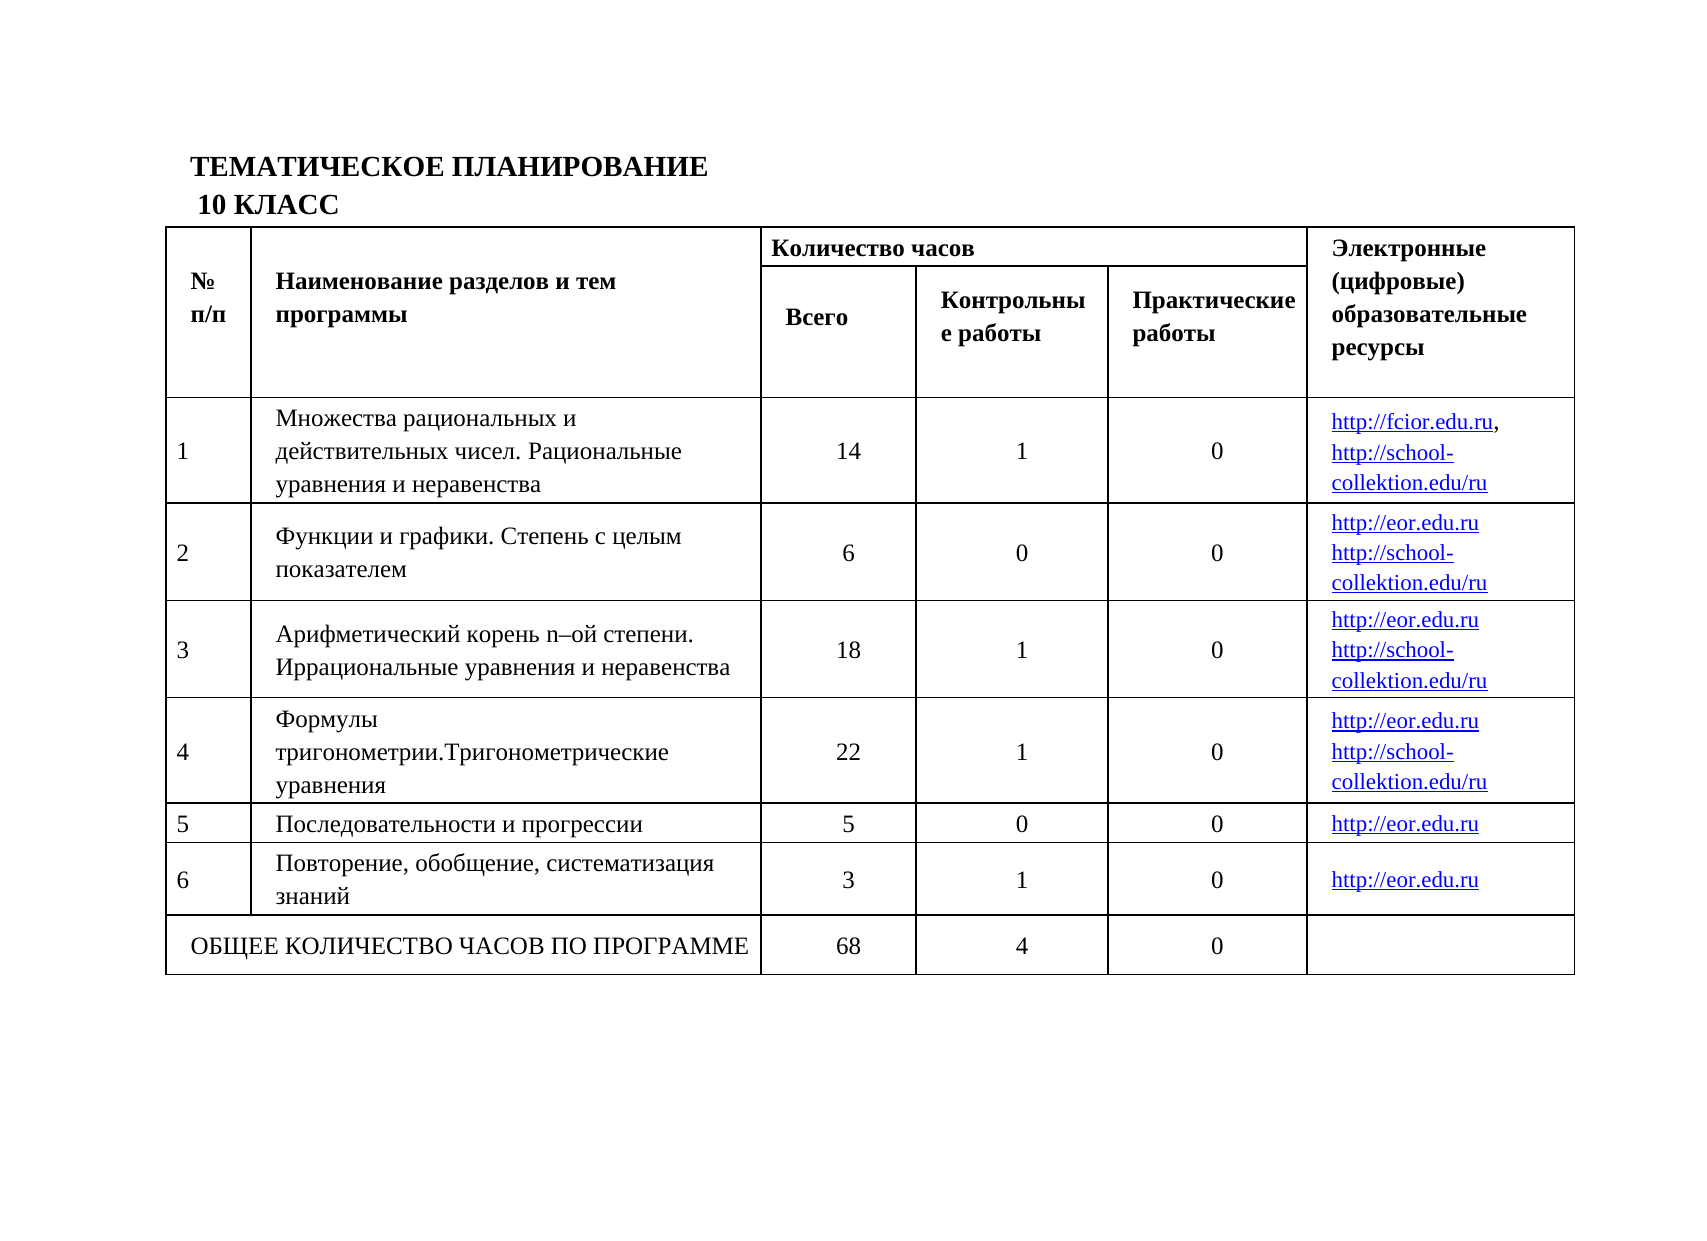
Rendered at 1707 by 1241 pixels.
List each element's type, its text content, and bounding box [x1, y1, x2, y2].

table_cell 6 [762, 504, 915, 599]
table_cell 5 [167, 804, 250, 842]
text ТЕМАТИЧЕСКОЕ ПЛАНИРОВАНИЕ [190, 149, 1618, 182]
table_cell ОБЩЕЕ КОЛИЧЕСТВО ЧАСОВ ПО ПРОГРАММЕ [167, 916, 760, 973]
table_cell 4 [167, 698, 250, 802]
table_cell 0 [1109, 916, 1306, 973]
table_cell 0 [1109, 843, 1306, 914]
table_header Наименование разделов и тем программы [252, 228, 760, 397]
table_cell 4 [917, 916, 1107, 973]
table_cell Арифметический корень n–ой степени. Иррациональные уравнения и неравенства [252, 601, 760, 697]
table_cell Последовательности и прогрессии [252, 804, 760, 842]
table_cell Множества рациональных и действительных чисел. Рациональные уравнения и неравенства [252, 398, 760, 502]
table_cell http://eor.edu.ru http://school-collektion.edu/ru [1308, 504, 1574, 599]
table_cell 0 [1109, 601, 1306, 697]
table_header Электронные (цифровые) образовательные ресурсы [1308, 228, 1574, 397]
table_cell 68 [762, 916, 915, 973]
table_cell 3 [167, 601, 250, 697]
text 10 КЛАСС [190, 187, 1618, 221]
table_cell Функции и графики. Степень с целым показателем [252, 504, 760, 599]
table_cell Контрольные работы [917, 267, 1107, 397]
table_cell 0 [1109, 504, 1306, 599]
table_cell http://eor.edu.ru http://school-collektion.edu/ru [1308, 601, 1574, 697]
table_cell 0 [917, 804, 1107, 842]
table_cell http://eor.edu.ru [1308, 843, 1574, 914]
table_cell 14 [762, 398, 915, 502]
table_cell 5 [762, 804, 915, 842]
table_cell 22 [762, 698, 915, 802]
table_cell 2 [167, 504, 250, 599]
table_cell 1 [917, 843, 1107, 914]
table_cell 0 [1109, 804, 1306, 842]
table_cell http://fcior.edu.ru, http://school-collektion.edu/ru [1308, 398, 1574, 502]
table_cell 0 [1109, 698, 1306, 802]
table_cell http://eor.edu.ru [1308, 804, 1574, 842]
table_cell [1308, 916, 1574, 973]
table_cell Практические работы [1109, 267, 1306, 397]
table_cell 1 [167, 398, 250, 502]
table_cell 6 [167, 843, 250, 914]
table_cell Всего [762, 267, 915, 397]
table_cell 3 [762, 843, 915, 914]
table_cell Повторение, обобщение, систематизация знаний [252, 843, 760, 914]
table_header № п/п [167, 228, 250, 397]
table_cell 0 [1109, 398, 1306, 502]
table_cell http://eor.edu.ru http://school-collektion.edu/ru [1308, 698, 1574, 802]
table_cell 18 [762, 601, 915, 697]
table_cell 1 [917, 698, 1107, 802]
table_cell Формулы тригонометрии.Тригонометрические уравнения [252, 698, 760, 802]
table_cell 1 [917, 398, 1107, 502]
table_cell 1 [917, 601, 1107, 697]
table_cell 0 [917, 504, 1107, 599]
table_header Количество часов [762, 228, 1306, 265]
